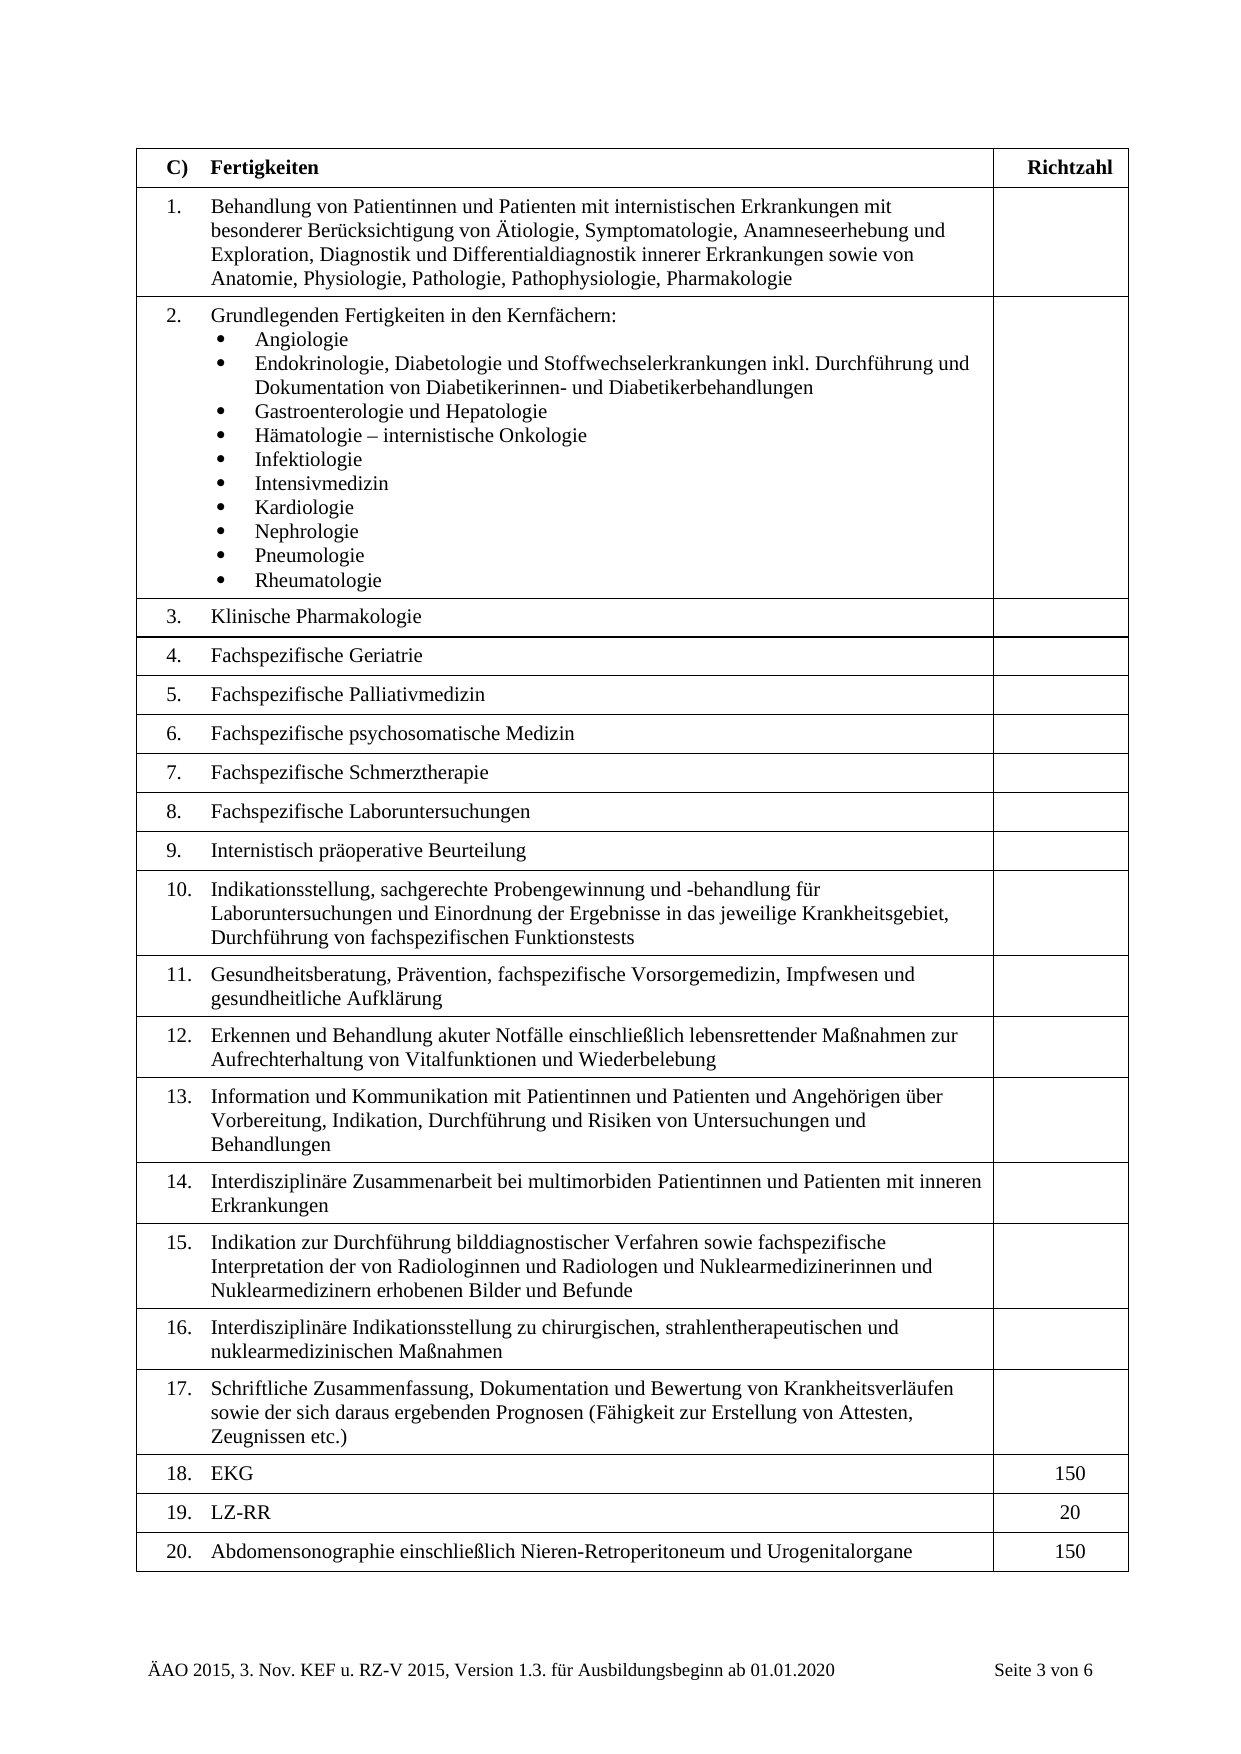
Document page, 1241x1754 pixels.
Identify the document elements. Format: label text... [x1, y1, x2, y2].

table_header C) Fertigkeiten [137, 149, 993, 187]
table_cell Internistisch präoperative Beurteilung [137, 832, 993, 869]
table_cell Fachspezifische Palliativmedizin [137, 676, 993, 714]
table_cell LZ-RR [137, 1494, 993, 1532]
table_cell [994, 715, 1128, 753]
table_cell Fachspezifische Laboruntersuchungen [137, 793, 993, 831]
table_cell Fachspezifische Geriatrie [137, 638, 993, 675]
table_cell Behandlung von Patientinnen und Patienten mit internistischen Erkrankungen mit besonderer Berücksichtigung von Ätiologie, Symptomatologie, Anamneseerhebung und Exploration, Diagnostik und Differentialdiagnostik innerer Erkrankungen sowie von Anatomie, Physiologie, Pathologie, Pathophysiologie, Pharmakologie [137, 188, 993, 296]
table_header Richtzahl [994, 149, 1128, 187]
table_cell Indikation zur Durchführung bilddiagnostischer Verfahren sowie fachspezifische Interpretation der von Radiologinnen und Radiologen und Nuklearmedizinerinnen und Nuklearmedizinern erhobenen Bilder und Befunde [137, 1224, 993, 1308]
table_cell [994, 676, 1128, 714]
table_cell [994, 1224, 1128, 1308]
table_cell [994, 1078, 1128, 1162]
table_cell [994, 599, 1128, 636]
table_cell Interdisziplinäre Indikationsstellung zu chirurgischen, strahlentherapeutischen und nuklearmedizinischen Maßnahmen [137, 1309, 993, 1369]
table_cell Gesundheitsberatung, Prävention, fachspezifische Vorsorgemedizin, Impfwesen und gesundheitliche Aufklärung [137, 956, 993, 1016]
table_cell Erkennen und Behandlung akuter Notfälle einschließlich lebensrettender Maßnahmen zur Aufrechterhaltung von Vitalfunktionen und Wiederbelebung [137, 1017, 993, 1077]
table_cell Klinische Pharmakologie [137, 599, 993, 636]
table_cell [994, 1370, 1128, 1454]
table_cell 150 [994, 1533, 1128, 1571]
table_cell [994, 297, 1128, 597]
table_cell Indikationsstellung, sachgerechte Probengewinnung und -behandlung für Laboruntersuchungen und Einordnung der Ergebnisse in das jeweilige Krankheitsgebiet, Durchführung von fachspezifischen Funktionstests [137, 871, 993, 954]
table_cell [994, 871, 1128, 954]
table_cell Abdomensonographie einschließlich Nieren-Retroperitoneum und Urogenitalorgane [137, 1533, 993, 1571]
table_cell Fachspezifische Schmerztherapie [137, 754, 993, 792]
table_cell 150 [994, 1455, 1128, 1493]
table_cell [994, 1163, 1128, 1223]
table_cell 20 [994, 1494, 1128, 1532]
table_cell [994, 832, 1128, 869]
table_cell [994, 793, 1128, 831]
table_cell [994, 188, 1128, 296]
table_cell Fachspezifische psychosomatische Medizin [137, 715, 993, 753]
table_cell [994, 956, 1128, 1016]
table_cell [994, 1309, 1128, 1369]
table_cell Grundlegenden Fertigkeiten in den Kernfächern: Angiologie Endokrinologie, Diabetologie und Stoffwechselerkrankungen inkl. Durchführung und Dokumentation von Diabetikerinnen- und Diabetikerbehandlungen Gastroenterologie und Hepatologie Hämatologie – internistische Onkologie Infektiologie Intensivmedizin Kardiologie Nephrologie Pneumologie Rheumatologie [137, 297, 993, 597]
table_cell EKG [137, 1455, 993, 1493]
table_cell Schriftliche Zusammenfassung, Dokumentation und Bewertung von Krankheitsverläufen sowie der sich daraus ergebenden Prognosen (Fähigkeit zur Erstellung von Attesten, Zeugnissen etc.) [137, 1370, 993, 1454]
table_cell Interdisziplinäre Zusammenarbeit bei multimorbiden Patientinnen und Patienten mit inneren Erkrankungen [137, 1163, 993, 1223]
table_cell [994, 638, 1128, 675]
table_cell Information und Kommunikation mit Patientinnen und Patienten und Angehörigen über Vorbereitung, Indikation, Durchführung und Risiken von Untersuchungen und Behandlungen [137, 1078, 993, 1162]
table_cell [994, 754, 1128, 792]
table_cell [994, 1017, 1128, 1077]
